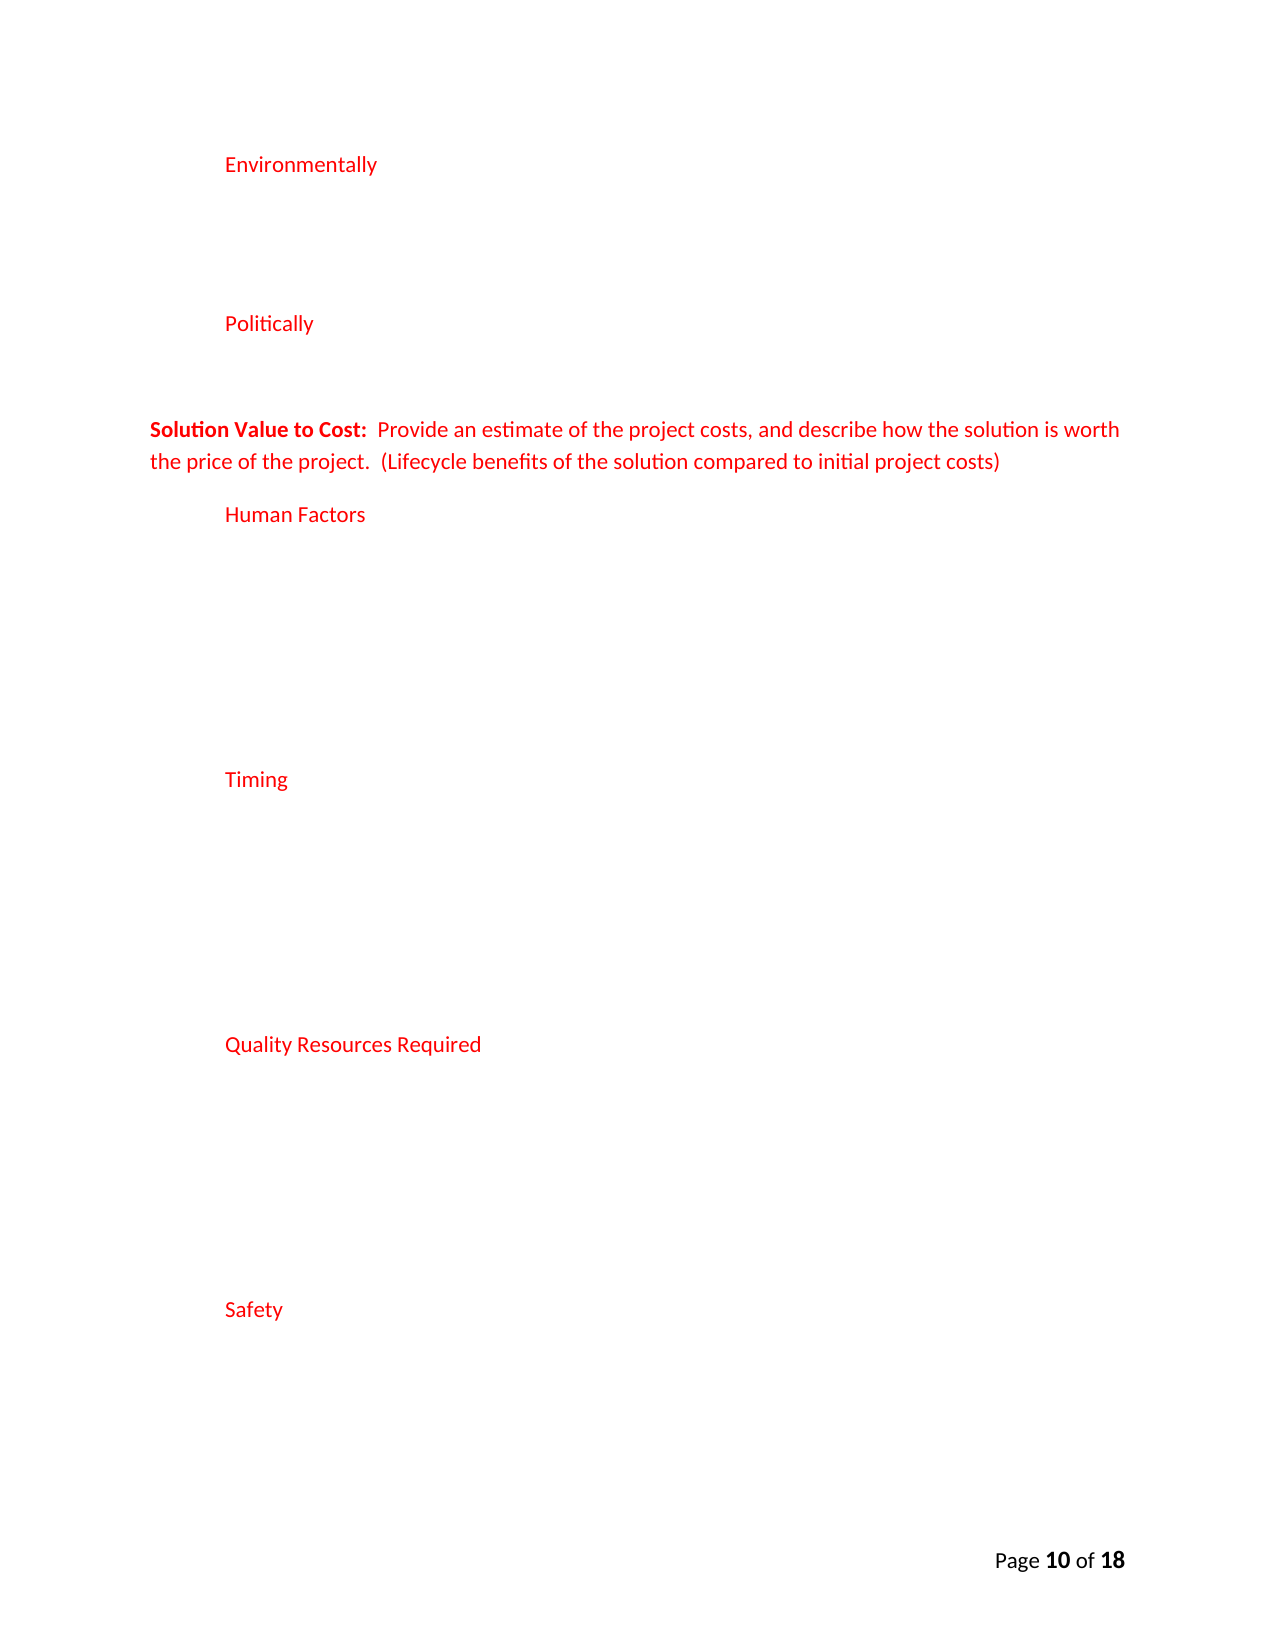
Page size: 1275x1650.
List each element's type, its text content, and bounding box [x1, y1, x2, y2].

text Safety [150, 1296, 1125, 1324]
text Human Factors [150, 500, 1125, 528]
text Quality Resources Required [150, 1031, 1125, 1058]
text Solution Value to Cost: Provide an estimate of the project costs, and describe how the solution is worth the price of the project. (Lifecycle benefits of the solution compared to initial project costs) [150, 415, 1125, 475]
text Environmentally [150, 150, 1125, 178]
text Politically [150, 309, 1125, 337]
text Timing [150, 765, 1125, 793]
